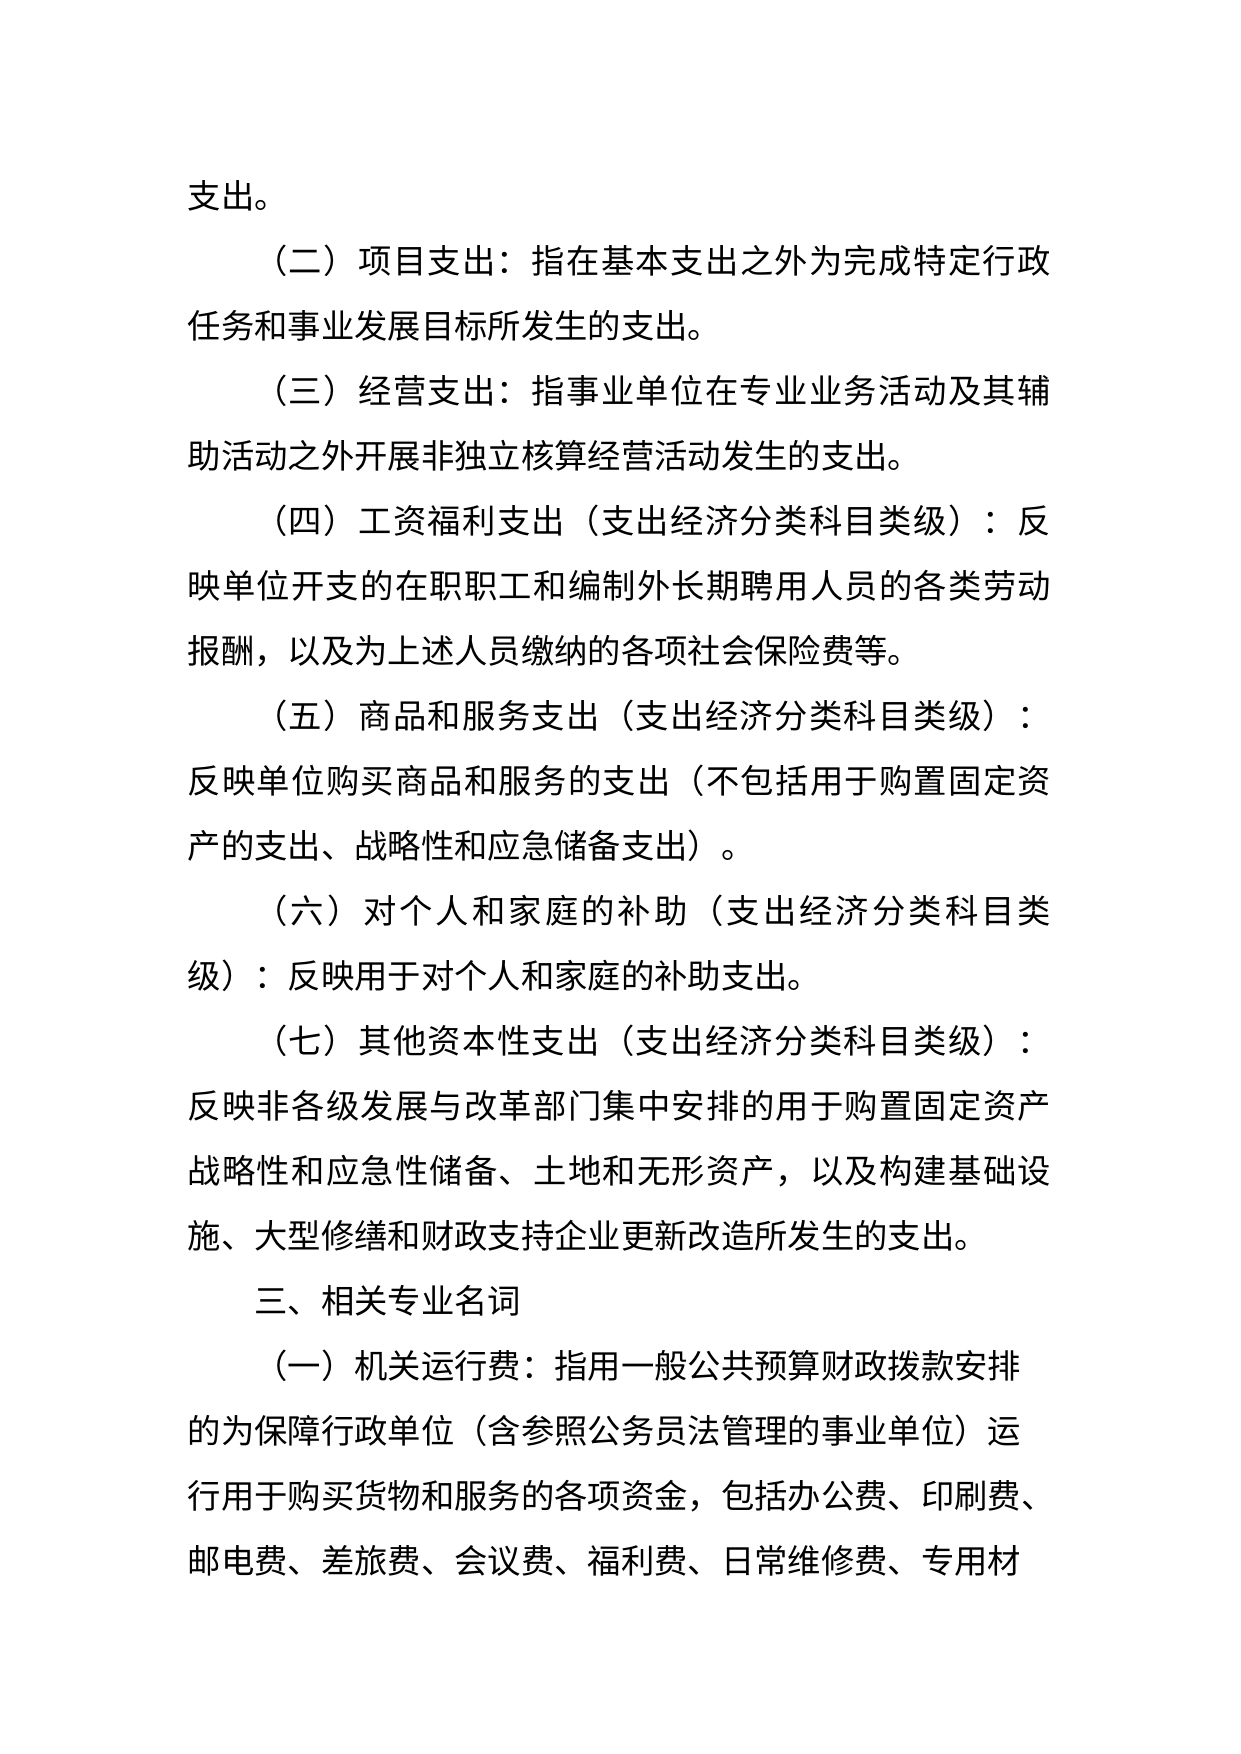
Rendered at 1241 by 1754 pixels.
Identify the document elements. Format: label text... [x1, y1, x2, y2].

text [187, 162, 1053, 227]
text （七）其他资本性支出（支出经济分类科目类级）：反映非各级发展与改革部门集中安排的用于购置固定资产、战略性和应急性储备、土地和无形资产，以及构建基础设施、大型修缮和财政支持企业更新改造所发生的支出。 [187, 1007, 1053, 1267]
text 三、相关专业名词 [187, 1267, 1053, 1332]
text （六）对个人和家庭的补助（支出经济分类科目类级）：反映用于对个人和家庭的补助支出。 [187, 877, 1053, 1007]
text （三）经营支出：指事业单位在专业业务活动及其辅助活动之外开展非独立核算经营活动发生的支出。 [187, 357, 1053, 487]
text （二）项目支出：指在基本支出之外为完成特定行政任务和事业发展目标所发生的支出。 [187, 227, 1053, 357]
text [187, 1332, 1053, 1592]
text （五）商品和服务支出（支出经济分类科目类级）：反映单位购买商品和服务的支出（不包括用于购置固定资产的支出、战略性和应急储备支出）。 [187, 682, 1053, 877]
text （四）工资福利支出（支出经济分类科目类级）：反映单位开支的在职职工和编制外长期聘用人员的各类劳动报酬，以及为上述人员缴纳的各项社会保险费等。 [187, 487, 1053, 682]
